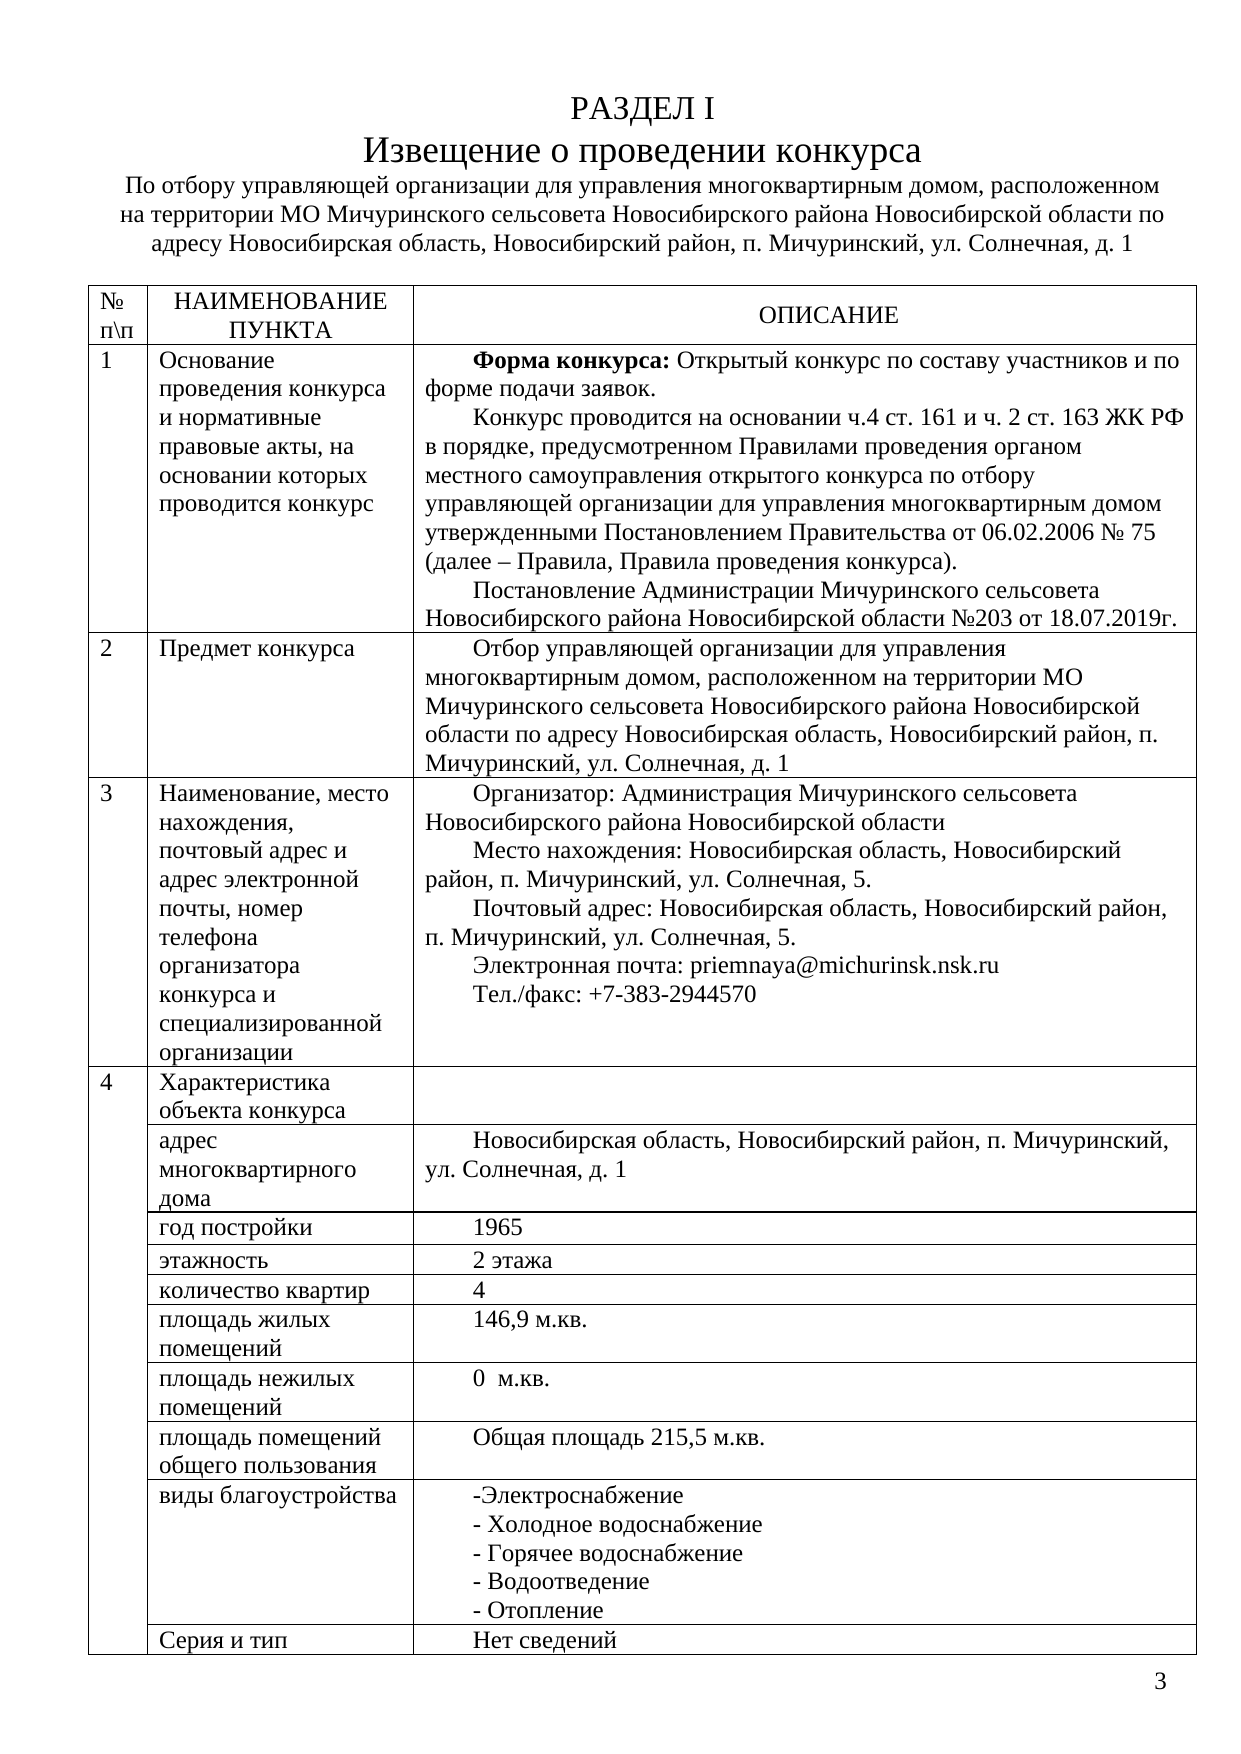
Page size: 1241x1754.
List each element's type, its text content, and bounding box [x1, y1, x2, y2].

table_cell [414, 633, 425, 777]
table_header Наименование пункта [148, 286, 413, 344]
table_cell [414, 1067, 1196, 1124]
table_cell 4 [414, 1275, 1196, 1303]
table_header Описание [414, 286, 1196, 344]
text По отбору управляющей организации для управления многоквартирным домом, расположенном на территории МО Мичуринского сельсовета Новосибирского района Новосибирской области по адресу Новосибирская область, Новосибирский район, п. Мичуринский, ул. Солнечная, д. 1 [118, 170, 1167, 256]
table_cell этажность [148, 1245, 413, 1274]
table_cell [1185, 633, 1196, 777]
table_cell Общая площадь 215,5 м.кв. [414, 1422, 1196, 1479]
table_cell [148, 1625, 413, 1654]
table_cell площадь нежилых помещений [148, 1363, 413, 1421]
table_header № п\п [89, 286, 147, 344]
table_cell Основание проведения конкурса и нормативные правовые акты, на основании которых проводится конкурс [148, 345, 413, 632]
table_cell количество квартир [148, 1275, 413, 1303]
table_cell 1965 [414, 1213, 1196, 1244]
table_cell Организатор: Администрация Мичуринского сельсовета Новосибирского района Новосибирской области Место нахождения: Новосибирская область, Новосибирский район, п. Мичуринский, ул. Солнечная, 5. Почтовый адрес: Новосибирская область, Новосибирский район, п. Мичуринский, ул. Солнечная, 5. Электронная почта: priemnaya@michurinsk.nsk.ru Тел./факс: +7-383-2944570 [414, 778, 1196, 1066]
table_cell площадь помещений общего пользования [148, 1422, 413, 1479]
text РАЗДЕЛ I [118, 89, 1167, 127]
table_cell виды благоустройства [148, 1480, 413, 1624]
table_cell год постройки [148, 1213, 413, 1244]
table_cell Форма конкурса: Открытый конкурс по составу участников и по форме подачи заявок. Конкурс проводится на основании ч.4 ст. 161 и ч. 2 ст. 163 ЖК РФ в порядке, предусмотренном Правилами проведения органом местного самоуправления открытого конкурса по отбору управляющей организации для управления многоквартирным домом утвержденными Постановлением Правительства от 06.02.2006 № 75 (далее – Правила, Правила проведения конкурса). Постановление Администрации Мичуринского сельсовета Новосибирского района Новосибирской области №203 от 18.07.2019г. [414, 345, 1196, 632]
table_cell Предмет конкурса [148, 633, 413, 777]
table_cell 3 [89, 778, 147, 1066]
table_cell площадь жилых помещений [148, 1305, 413, 1362]
table_cell 4 [89, 1067, 147, 1654]
table_cell адрес многоквартирного дома [148, 1125, 413, 1211]
table_cell 0 м.кв. [414, 1363, 1196, 1421]
table_cell Характеристика объекта конкурса [148, 1067, 413, 1124]
text Извещение о проведении конкурса [118, 127, 1167, 170]
table_cell 2 [89, 633, 147, 777]
table_cell Наименование, место нахождения, почтовый адрес и адрес электронной почты, номер телефона организатора конкурса и специализированной организации [148, 778, 413, 1066]
table_cell Новосибирская область, Новосибирский район, п. Мичуринский, ул. Солнечная, д. 1 [414, 1125, 1196, 1211]
table_cell 2 этажа [414, 1245, 1196, 1274]
table_cell -Электроснабжение - Холодное водоснабжение - Горячее водоснабжение - Водоотведение - Отопление [414, 1480, 1196, 1624]
table_cell 1 [89, 345, 147, 632]
table_cell 146,9 м.кв. [414, 1305, 1196, 1362]
table_cell Нет сведений [414, 1625, 1196, 1654]
